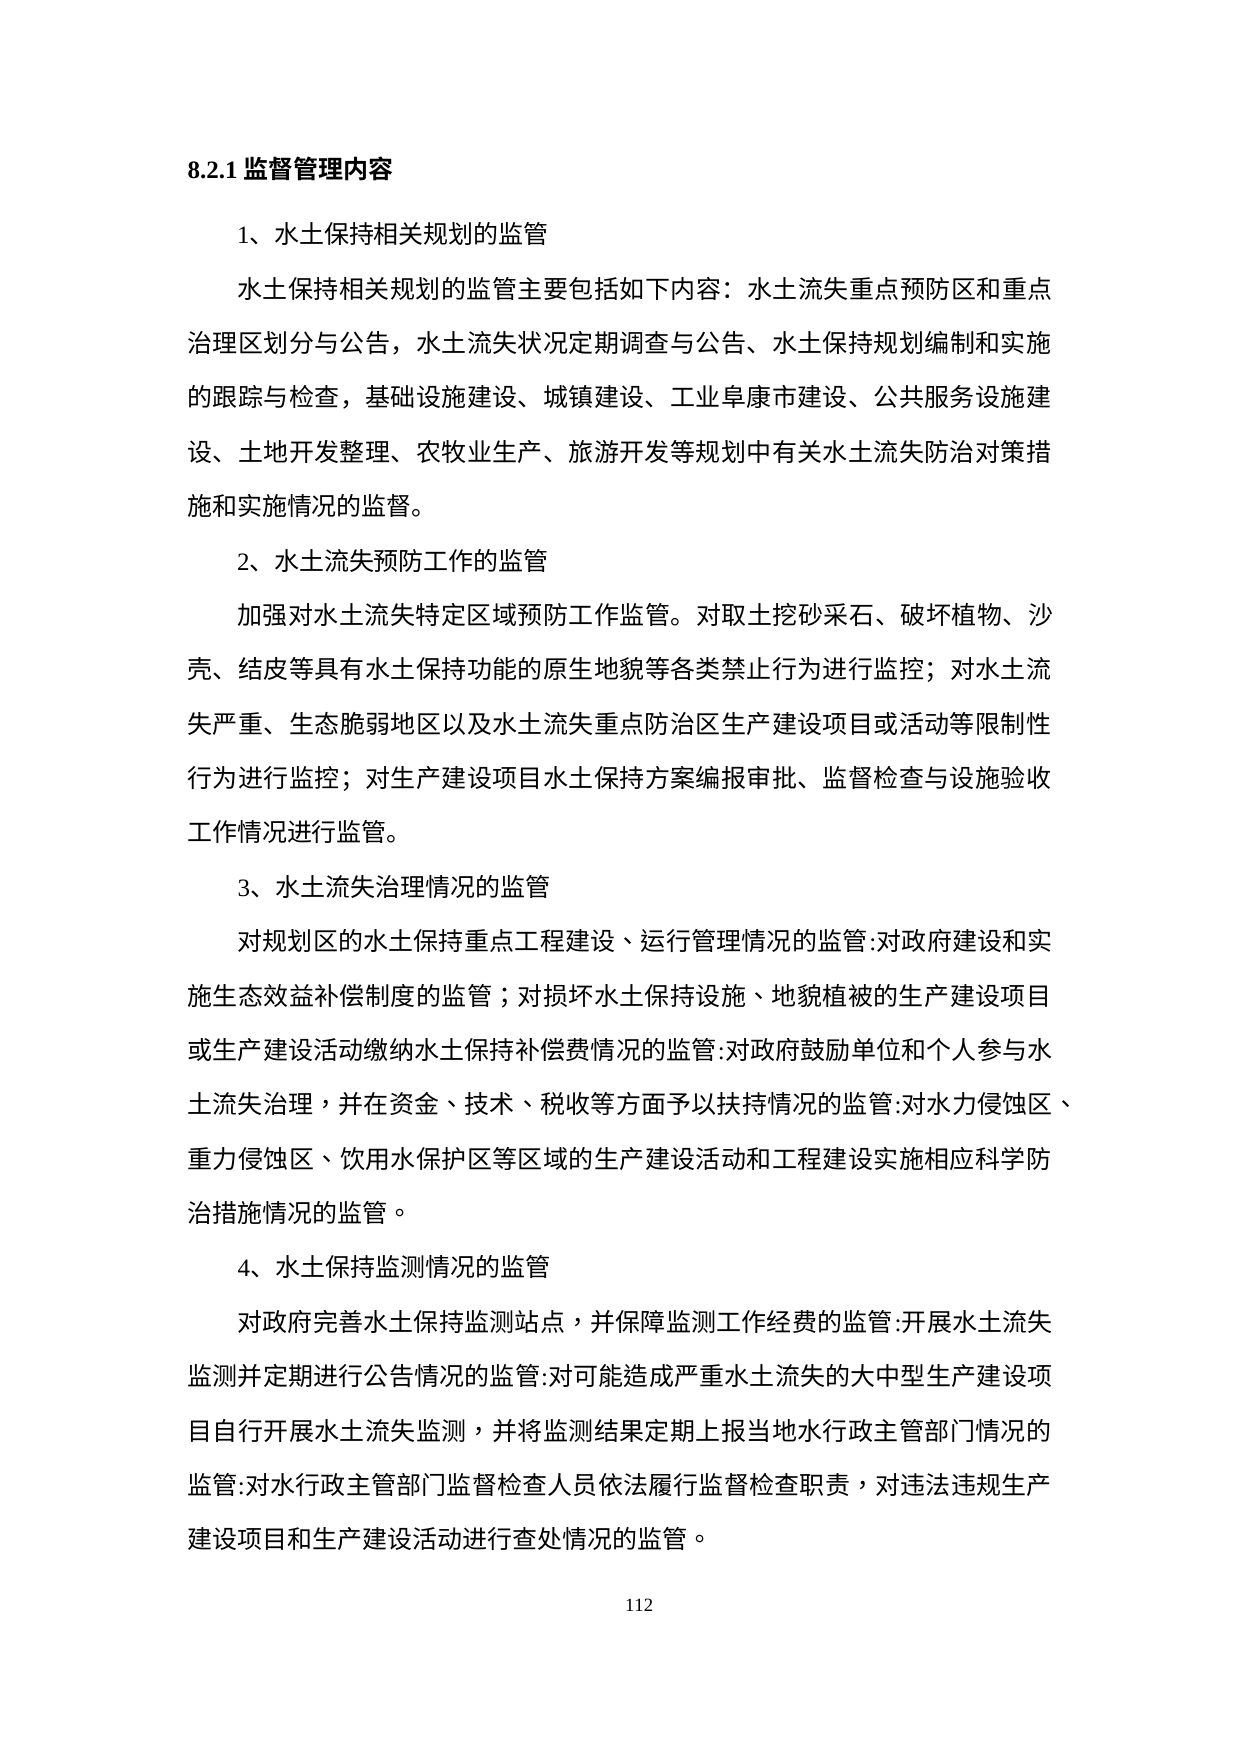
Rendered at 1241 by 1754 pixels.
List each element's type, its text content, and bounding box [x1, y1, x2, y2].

text 3、水土流失治理情况的监管 [187, 867, 1053, 903]
text 2、水土流失预防工作的监管 [187, 541, 1053, 577]
text 4、水土保持监测情况的监管 [187, 1248, 1053, 1284]
text 水土保持相关规划的监管主要包括如下内容：水土流失重点预防区和重点治理区划分与公告，水土流失状况定期调查与公告、水土保持规划编制和实施的跟踪与检查，基础设施建设、城镇建设、工业阜康市建设、公共服务设施建设、土地开发整理、农牧业生产、旅游开发等规划中有关水土流失防治对策措施和实施情况的监督。 [187, 269, 1053, 523]
text 对政府完善水土保持监测站点，并保障监测工作经费的监管:开展水土流失监测并定期进行公告情况的监管:对可能造成严重水土流失的大中型生产建设项目自行开展水土流失监测，并将监测结果定期上报当地水行政主管部门情况的监管:对水行政主管部门监督检查人员依法履行监督检查职责，对违法违规生产建设项目和生产建设活动进行查处情况的监管。 [187, 1302, 1053, 1556]
text 1、水土保持相关规划的监管 [187, 215, 1053, 251]
subtitle 8.2.1 监督管理内容 [187, 150, 1053, 186]
text 加强对水土流失特定区域预防工作监管。对取土挖砂采石、破坏植物、沙壳、结皮等具有水土保持功能的原生地貌等各类禁止行为进行监控；对水土流失严重、生态脆弱地区以及水土流失重点防治区生产建设项目或活动等限制性行为进行监控；对生产建设项目水土保持方案编报审批、监督检查与设施验收工作情况进行监管。 [187, 595, 1053, 849]
text 对规划区的水土保持重点工程建设、运行管理情况的监管:对政府建设和实施生态效益补偿制度的监管；对损坏水土保持设施、地貌植被的生产建设项目或生产建设活动缴纳水土保持补偿费情况的监管:对政府鼓励单位和个人参与水土流失治理，并在资金、技术、税收等方面予以扶持情况的监管:对水力侵蚀区、重力侵蚀区、饮用水保护区等区域的生产建设活动和工程建设实施相应科学防治措施情况的监管。 [187, 922, 1053, 1230]
